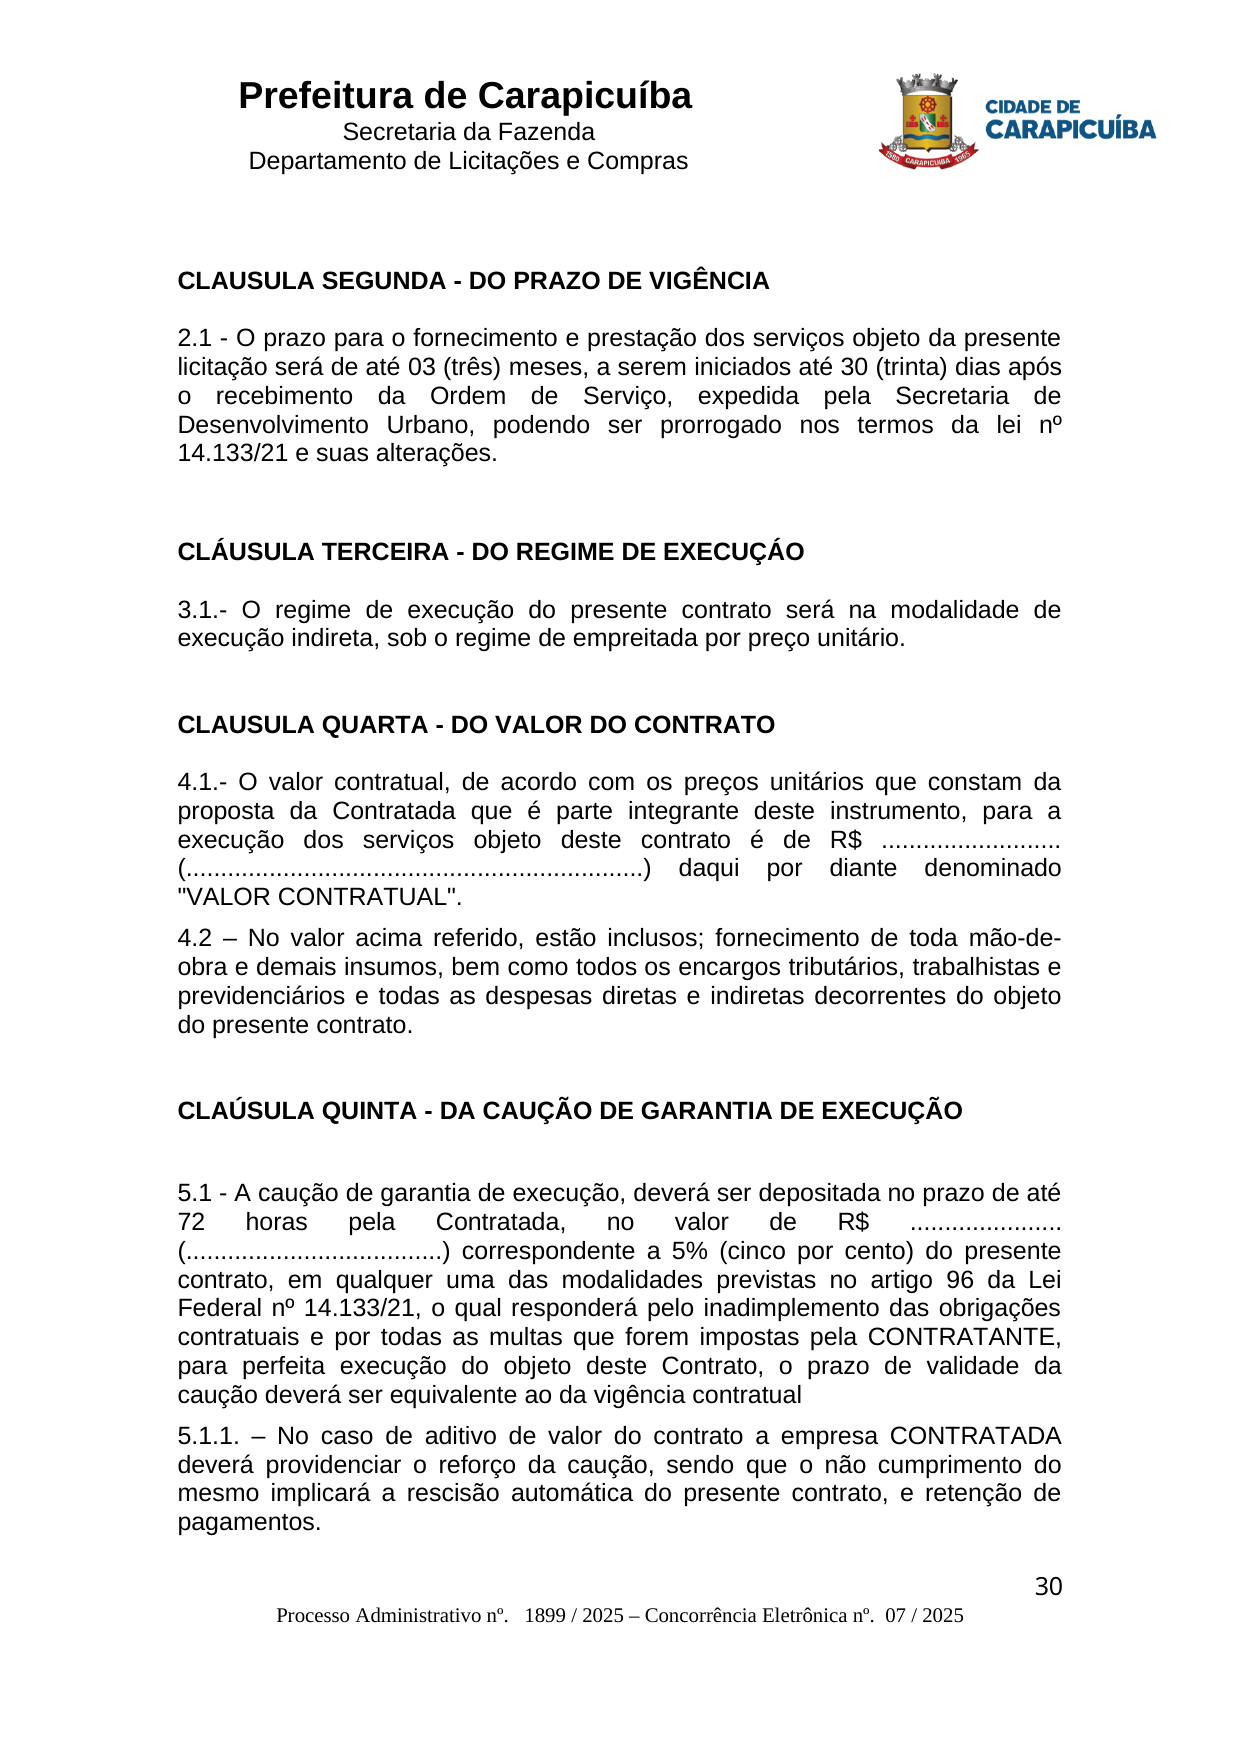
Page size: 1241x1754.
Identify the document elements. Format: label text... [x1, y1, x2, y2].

picture [877, 65, 1159, 172]
text 4.1.- O valor contratual, de acordo com os preços unitários que constam da proposta da Contratada que é parte integrante deste instrumento, para a execução dos serviços objeto deste contrato é de R$ .......................... (..................................................................) daqui por diante denominado "VALOR CONTRATUAL". [177, 767, 1063, 911]
text CLAUSULA QUARTA - DO VALOR DO CONTRATO [177, 710, 1063, 738]
text 3.1.- O regime de execução do presente contrato será na modalidade de execução indireta, sob o regime de empreitada por preço unitário. [177, 595, 1063, 652]
text 4.2 – No valor acima referido, estão inclusos; fornecimento de toda mão-de-obra e demais insumos, bem como todos os encargos tributários, trabalhistas e previdenciários e todas as despesas diretas e indiretas decorrentes do objeto do presente contrato. [177, 923, 1063, 1038]
text 2.1 - O prazo para o fornecimento e prestação dos serviços objeto da presente licitação será de até 03 (três) meses, a serem iniciados até 30 (trinta) dias após o recebimento da Ordem de Serviço, expedida pela Secretaria de Desenvolvimento Urbano, podendo ser prorrogado nos termos da lei nº 14.133/21 e suas alterações. [177, 323, 1063, 467]
text CLAÚSULA QUINTA - DA CAUÇÃO DE GARANTIA DE EXECUÇÃO [177, 1096, 1063, 1125]
text 5.1.1. – No caso de aditivo de valor do contrato a empresa CONTRATADA deverá providenciar o reforço da caução, sendo que o não cumprimento do mesmo implicará a rescisão automática do presente contrato, e retenção de pagamentos. [177, 1421, 1063, 1536]
text CLAUSULA SEGUNDA - DO PRAZO DE VIGÊNCIA [177, 266, 1063, 295]
text 5.1 - A caução de garantia de execução, deverá ser depositada no prazo de até 72 horas pela Contratada, no valor de R$ ...................... (.....................................) correspondente a 5% (cinco por cento) do presente contrato, em qualquer uma das modalidades previstas no artigo 96 da Lei Federal nº 14.133/21, o qual responderá pelo inadimplemento das obrigações contratuais e por todas as multas que forem impostas pela CONTRATANTE, para perfeita execução do objeto deste Contrato, o prazo de validade da caução deverá ser equivalente ao da vigência contratual [177, 1178, 1063, 1408]
text CLÁUSULA TERCEIRA - DO REGIME DE EXECUÇÁO [177, 537, 1063, 566]
